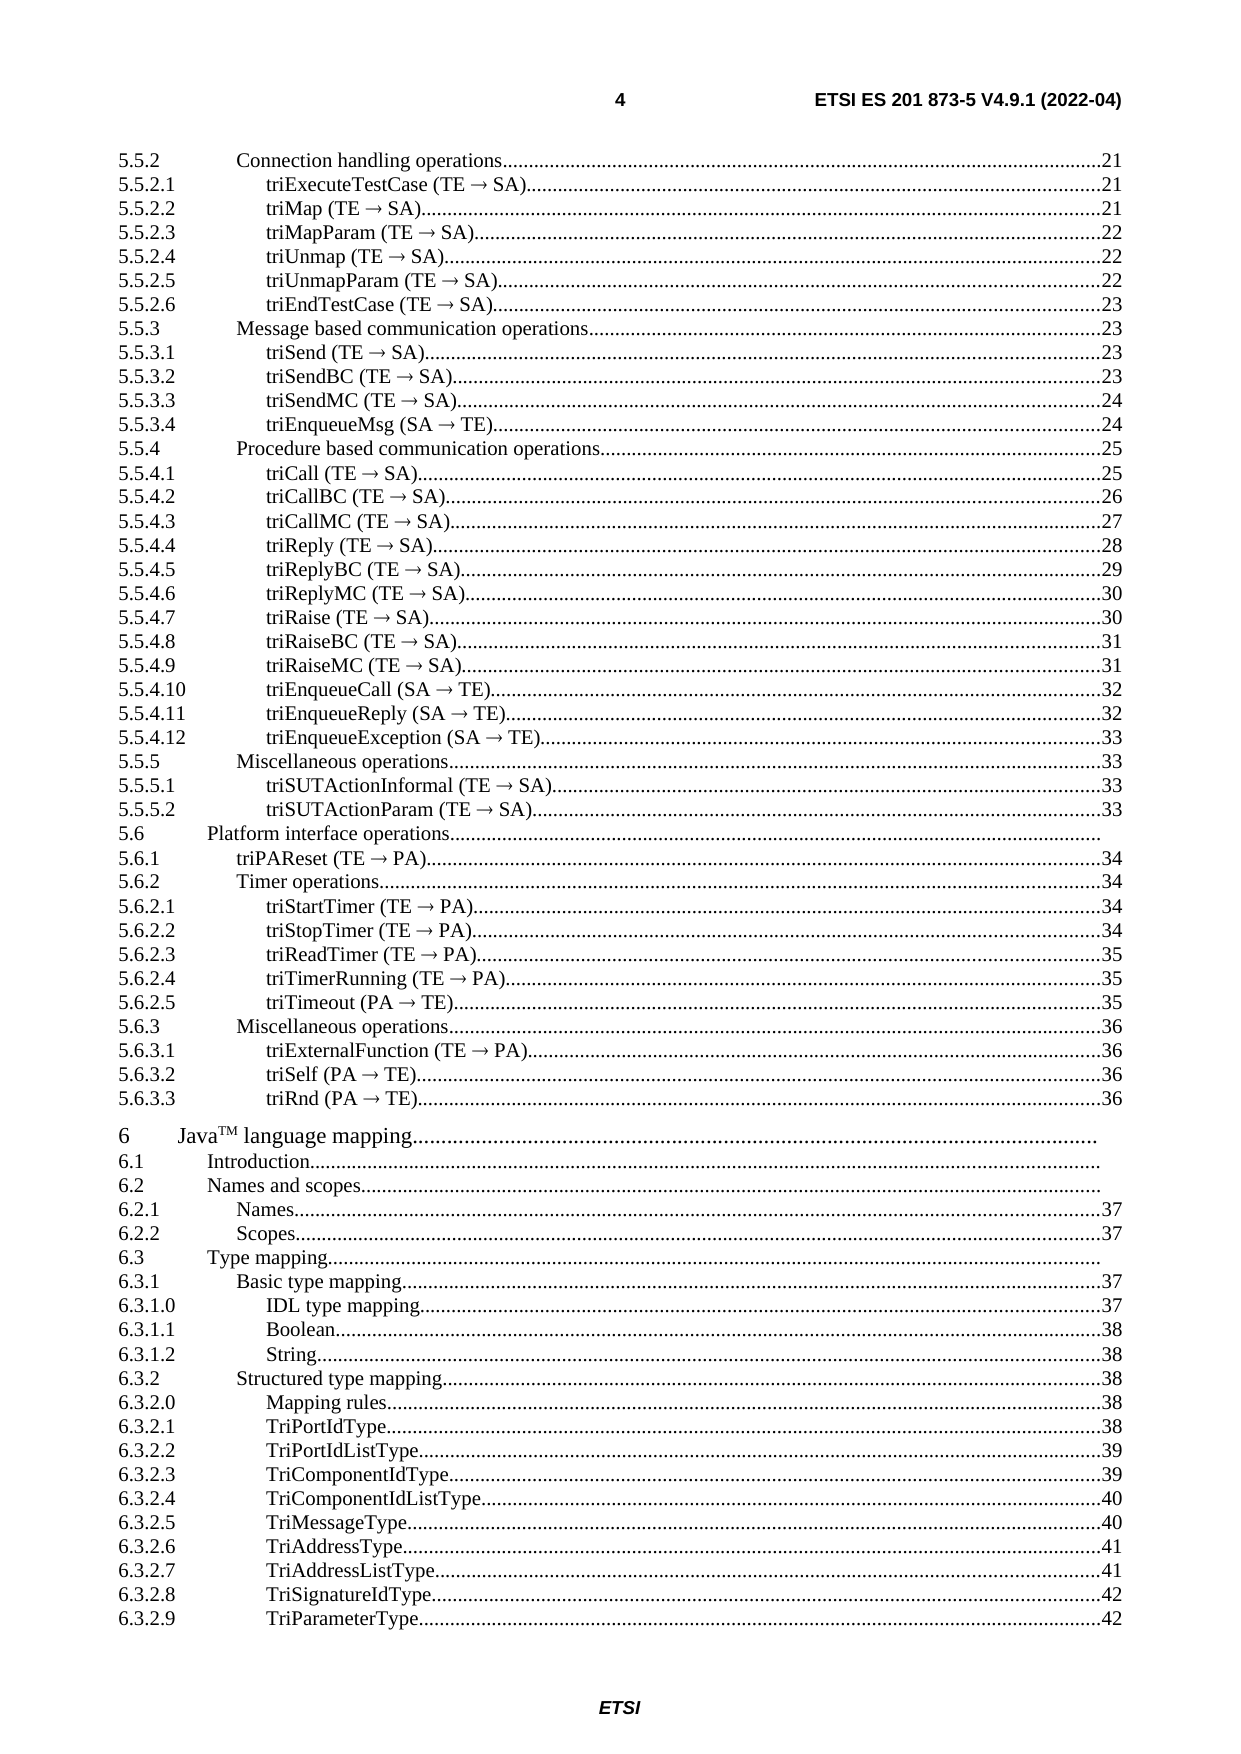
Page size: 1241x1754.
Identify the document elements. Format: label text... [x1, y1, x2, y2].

text 5.5.2.2 triMap (TE SA) 21 [118, 196, 1122, 220]
text 5.5.5 Miscellaneous operations 33 [118, 749, 1122, 773]
text 6.3.2.9 TriParameterType 42 [118, 1606, 1122, 1630]
text 6.3.2.6 TriAddressType 41 [118, 1534, 1122, 1558]
text 6.2.2 Scopes 37 [118, 1221, 1122, 1245]
text 5.6.2.2 triStopTimer (TE PA) 34 [118, 918, 1122, 942]
text 5.5.2.5 triUnmapParam (TE SA) 22 [118, 268, 1122, 292]
text 5.5.2.3 triMapParam (TE SA) 22 [118, 220, 1122, 244]
text 5.5.2 Connection handling operations 21 [118, 148, 1122, 172]
text 5.5.4.2 triCallBC (TE SA) 26 [118, 484, 1122, 508]
text 5.5.4.3 triCallMC (TE SA) 27 [118, 508, 1122, 533]
text 5.5.5.1 triSUTActionInformal (TE SA) 33 [118, 773, 1122, 797]
text 5.6.1 triPAReset (TE PA) 34 [118, 845, 1122, 869]
text 5.5.4 Procedure based communication operations 25 [118, 436, 1122, 460]
text 5.6.3.1 triExternalFunction (TE PA) 36 [118, 1038, 1122, 1062]
text 5.5.2.6 triEndTestCase (TE SA) 23 [118, 292, 1122, 316]
text 5.5.4.5 triReplyBC (TE SA) 29 [118, 557, 1122, 581]
text 5.5.4.10 triEnqueueCall (SA TE) 32 [118, 677, 1122, 701]
text 6.3.2 Structured type mapping 38 [118, 1366, 1122, 1389]
text 5.5.5.2 triSUTActionParam (TE SA) 33 [118, 797, 1122, 821]
text 6.3.2.5 TriMessageType 40 [118, 1510, 1122, 1534]
text 5.6.3.3 triRnd (PA TE) 36 [118, 1086, 1122, 1110]
text 5.5.4.9 triRaiseMC (TE SA) 31 [118, 653, 1122, 677]
text 5.5.3.1 triSend (TE SA) 23 [118, 340, 1122, 364]
text 6.3.2.1 TriPortIdType 38 [118, 1414, 1122, 1438]
text 5.6.2.5 triTimeout (PA TE) 35 [118, 990, 1122, 1014]
text 5.5.4.8 triRaiseBC (TE SA) 31 [118, 629, 1122, 653]
text 6.2 Names and scopes 37 [118, 1173, 1078, 1197]
text 5.5.4.6 triReplyMC (TE SA) 30 [118, 581, 1122, 605]
text 5.5.3.4 triEnqueueMsg (SA TE) 24 [118, 412, 1122, 436]
text 5.6.3 Miscellaneous operations 36 [118, 1014, 1122, 1038]
text 6.2.1 Names 37 [118, 1197, 1122, 1221]
text 6.3.2.0 Mapping rules 38 [118, 1389, 1122, 1414]
text 5.5.4.1 triCall (TE SA) 25 [118, 460, 1122, 484]
text 5.6 Platform interface operations 34 [118, 821, 1078, 845]
text 6.3.2.7 TriAddressListType 41 [118, 1558, 1122, 1582]
text 5.6.3.2 triSelf (PA TE) 36 [118, 1062, 1122, 1086]
text 5.6.2.3 triReadTimer (TE PA) 35 [118, 942, 1122, 966]
text 5.6.2 Timer operations 34 [118, 869, 1122, 893]
text 5.5.3.2 triSendBC (TE SA) 23 [118, 364, 1122, 388]
text 6.3.1.2 String 38 [118, 1341, 1122, 1366]
text 5.5.4.7 triRaise (TE SA) 30 [118, 605, 1122, 629]
text 6.1 Introduction 37 [118, 1149, 1078, 1173]
text 5.6.2.1 triStartTimer (TE PA) 34 [118, 893, 1122, 918]
text 6 JavaTM language mapping 37 [118, 1123, 1078, 1149]
text 6.3.2.2 TriPortIdListType 39 [118, 1438, 1122, 1462]
text 5.5.2.4 triUnmap (TE SA) 22 [118, 244, 1122, 268]
text 6.3.2.3 TriComponentIdType 39 [118, 1462, 1122, 1486]
text 6.3.2.8 TriSignatureIdType 42 [118, 1582, 1122, 1606]
text 5.6.2.4 triTimerRunning (TE PA) 35 [118, 966, 1122, 990]
text 6.3.2.4 TriComponentIdListType 40 [118, 1486, 1122, 1510]
text 6.3.1 Basic type mapping 37 [118, 1269, 1122, 1293]
text 6.3.1.0 IDL type mapping 37 [118, 1293, 1122, 1317]
text 5.5.2.1 triExecuteTestCase (TE SA) 21 [118, 172, 1122, 196]
text 6.3.1.1 Boolean 38 [118, 1317, 1122, 1341]
text 5.5.4.4 triReply (TE SA) 28 [118, 533, 1122, 557]
text 6.3 Type mapping 37 [118, 1245, 1078, 1269]
text 5.5.4.11 triEnqueueReply (SA TE) 32 [118, 701, 1122, 725]
text 5.5.3 Message based communication operations 23 [118, 316, 1122, 340]
text 5.5.4.12 triEnqueueException (SA TE) 33 [118, 725, 1122, 749]
text 5.5.3.3 triSendMC (TE SA) 24 [118, 388, 1122, 412]
